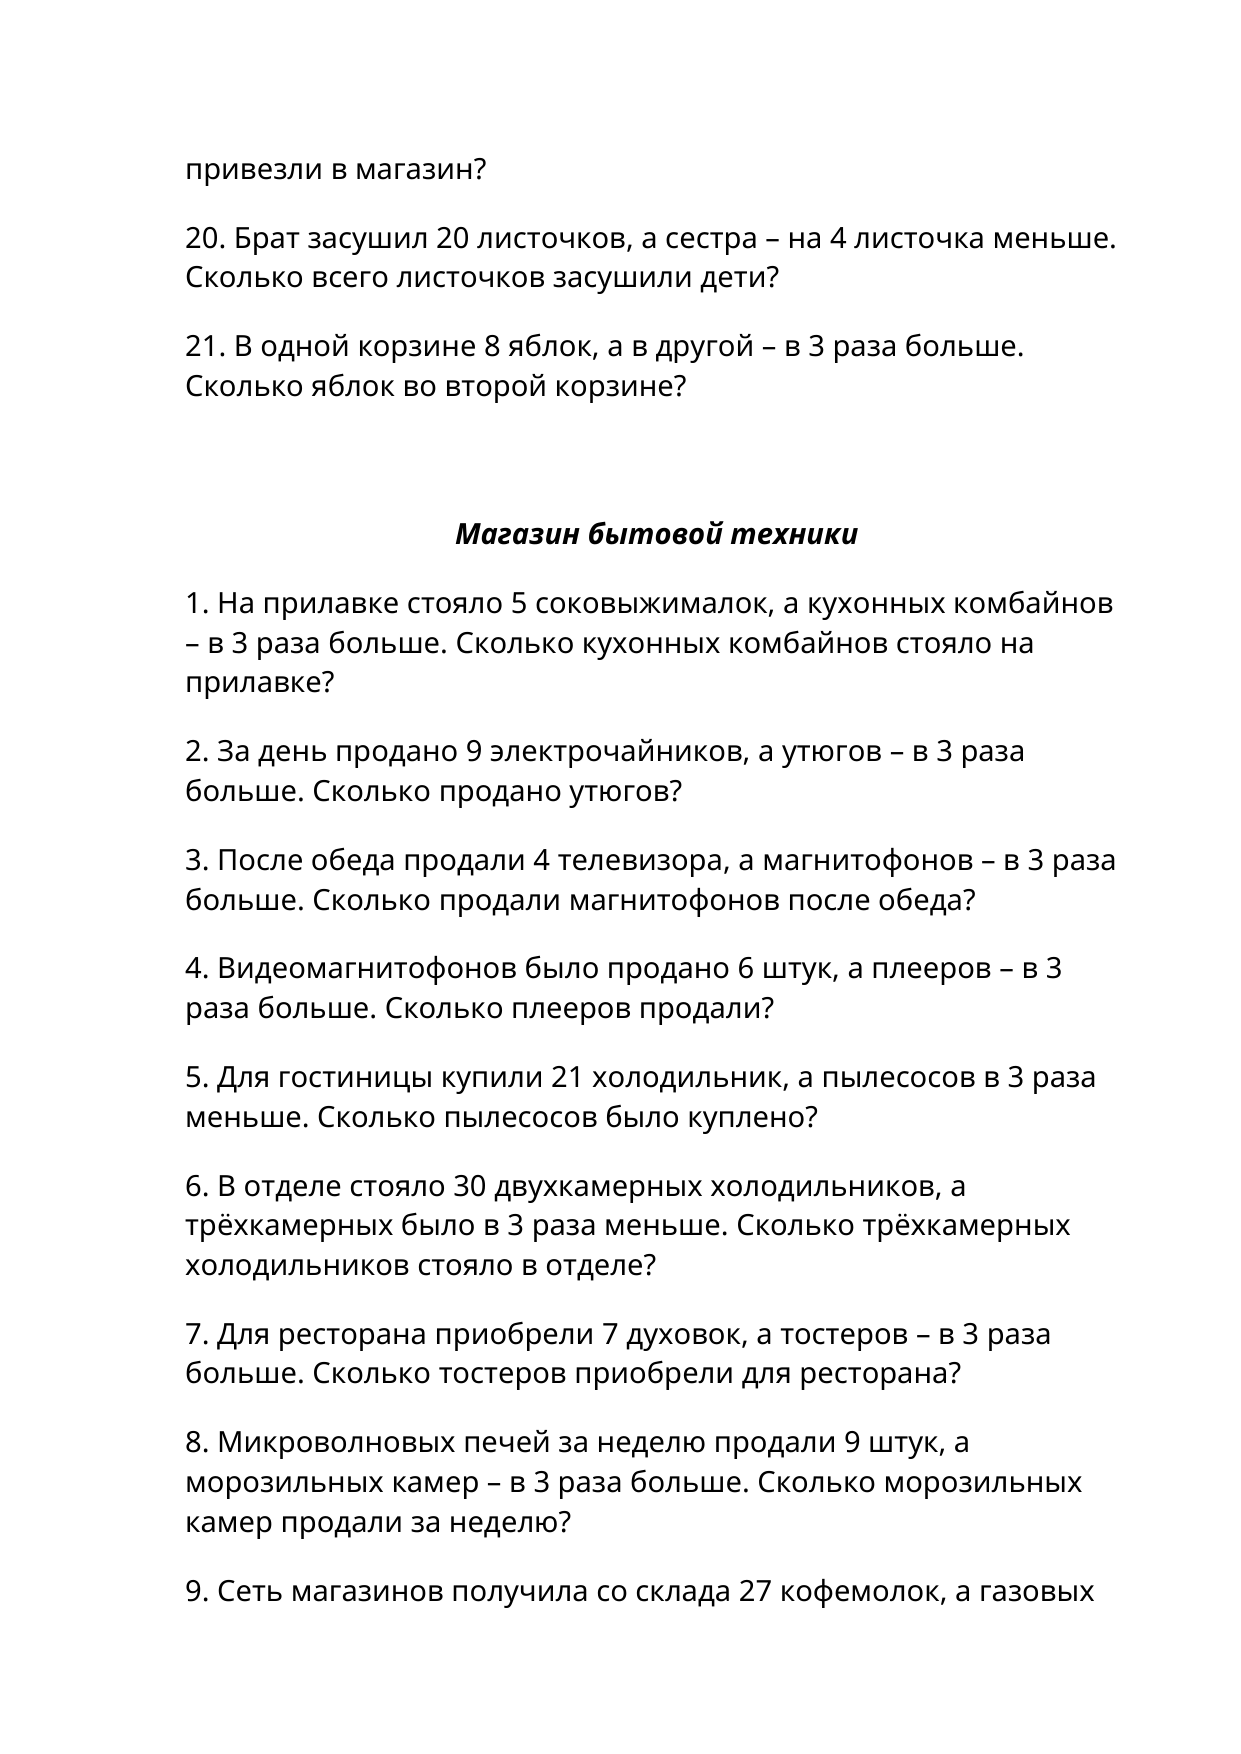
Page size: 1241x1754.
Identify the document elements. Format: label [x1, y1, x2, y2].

table_header [170, 105, 1143, 1625]
